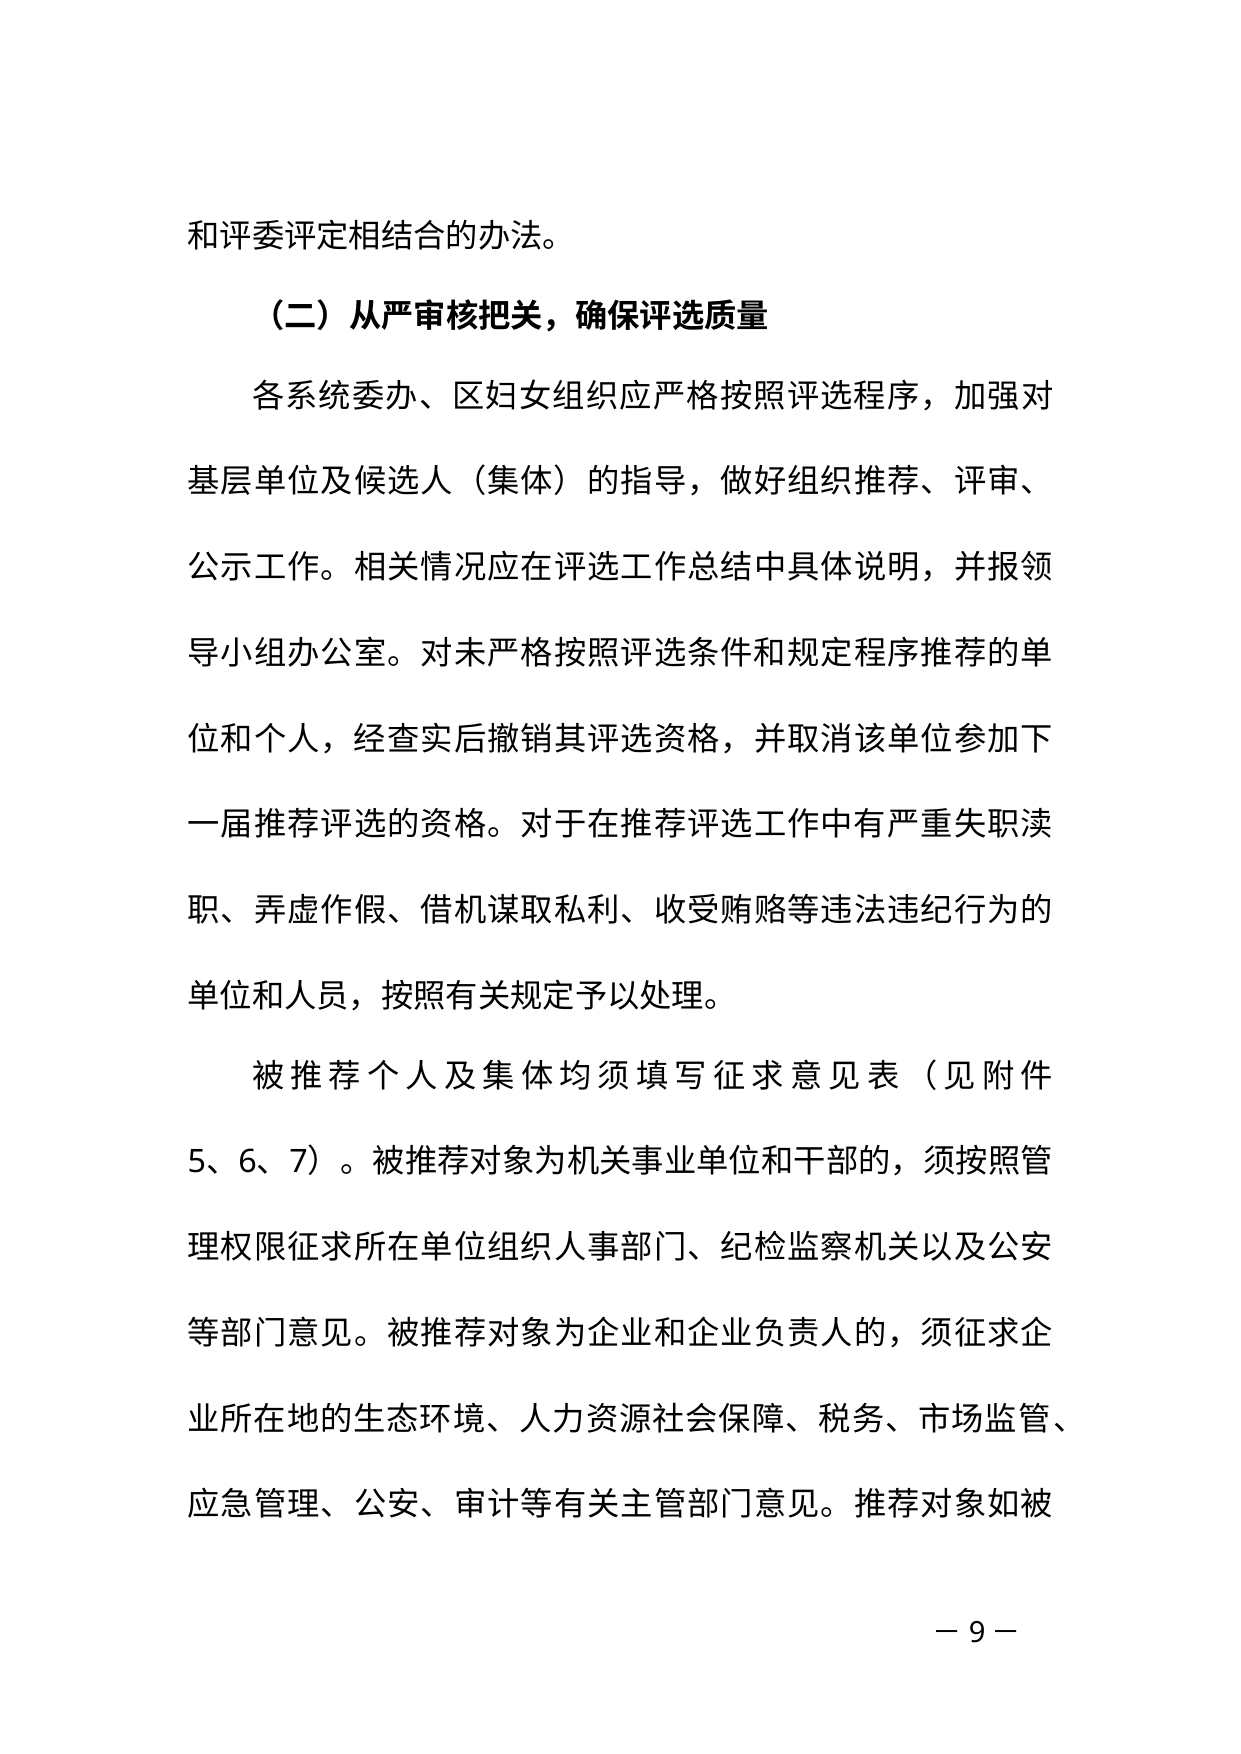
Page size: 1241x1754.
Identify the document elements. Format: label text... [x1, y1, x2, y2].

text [187, 201, 1053, 266]
text （二）从严审核把关，确保评选质量 [187, 281, 1053, 346]
text 各系统委办、区妇女组织应严格按照评选程序，加强对基层单位及候选人（集体）的指导，做好组织推荐、评审、公示工作。相关情况应在评选工作总结中具体说明，并报领导小组办公室。对未严格按照评选条件和规定程序推荐的单位和个人，经查实后撤销其评选资格，并取消该单位参加下一届推荐评选的资格。对于在推荐评选工作中有严重失职渎职、弄虚作假、借机谋取私利、收受贿赂等违法违纪行为的单位和人员，按照有关规定予以处理。 [187, 360, 1053, 1026]
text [187, 1040, 1053, 1534]
